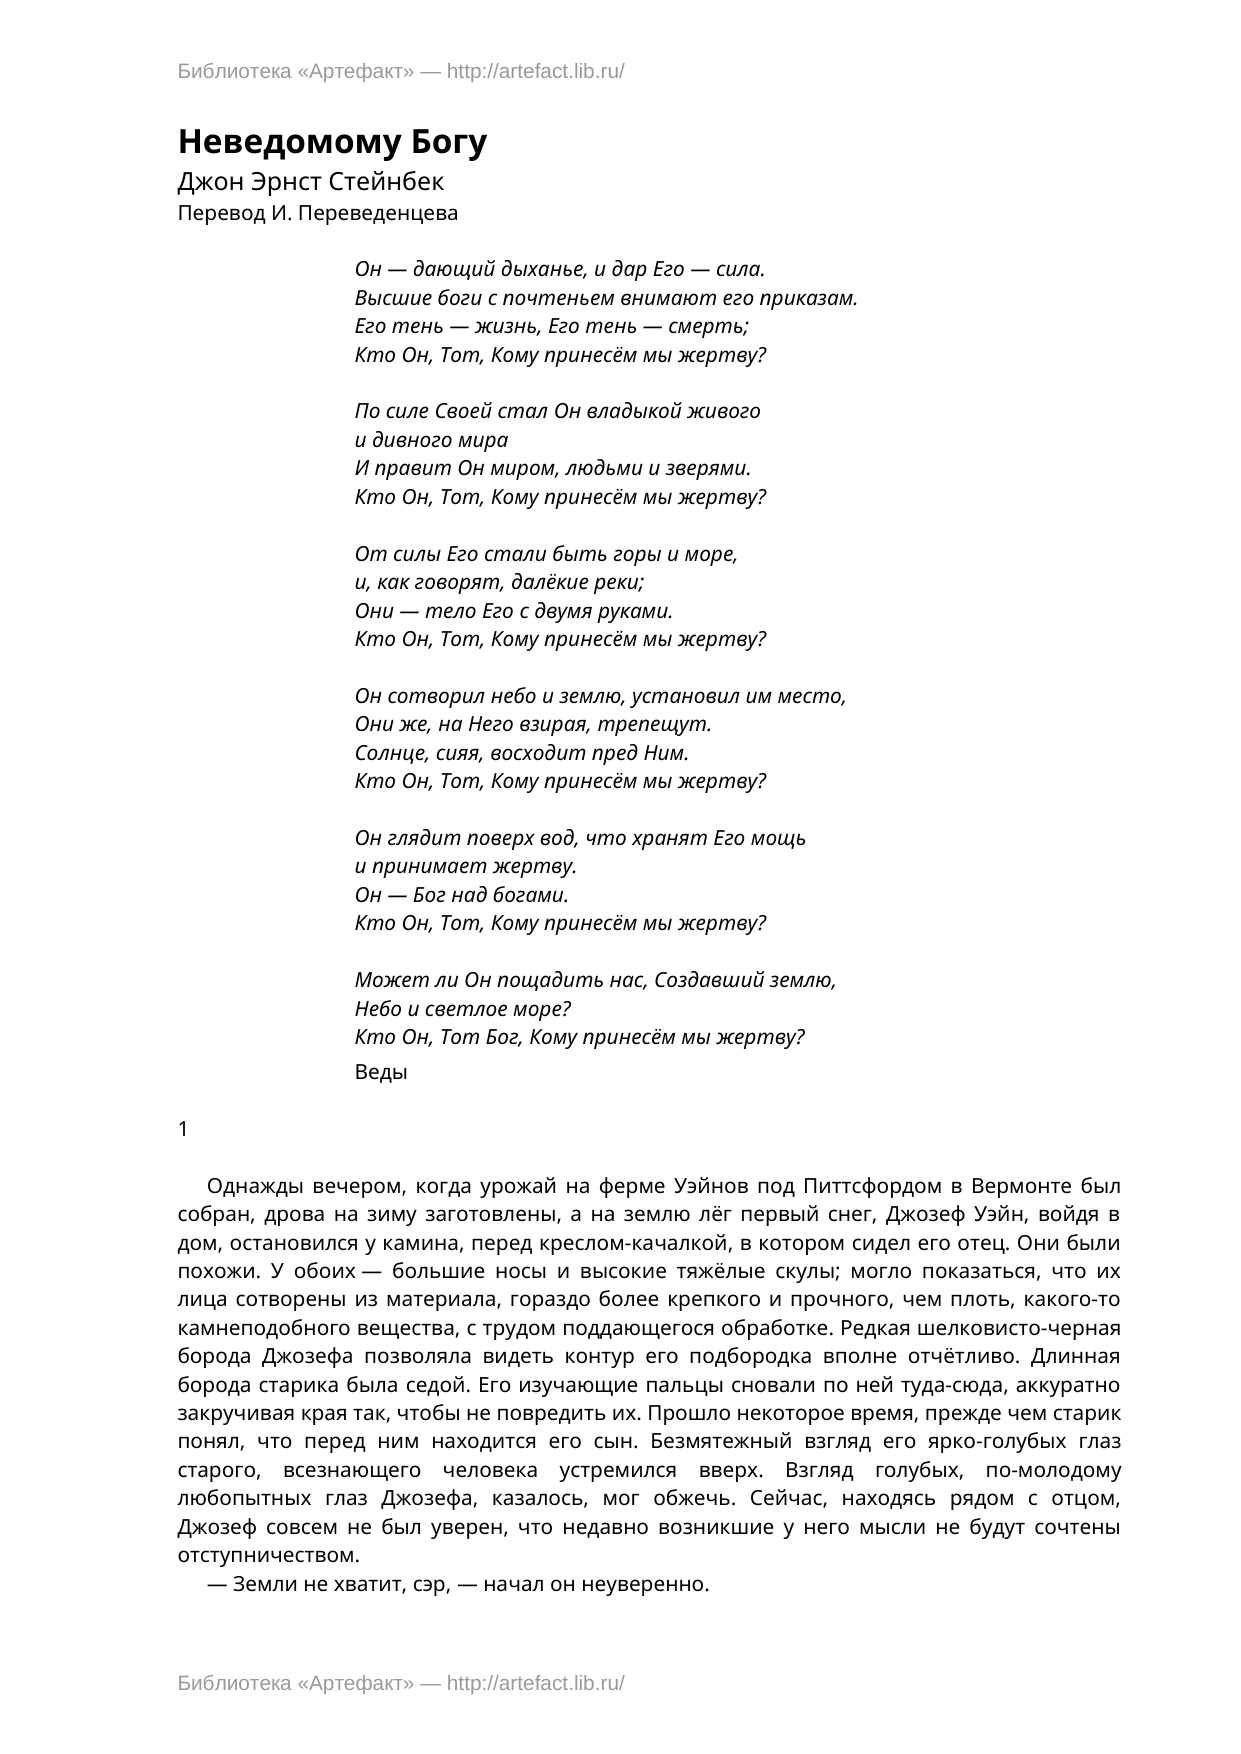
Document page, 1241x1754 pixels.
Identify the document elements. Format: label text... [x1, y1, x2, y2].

text Кто Он, Тот, Кому принесём мы жертву? [354, 340, 1122, 368]
text — Земли не хватит, сэр, — начал он неуверенно. [177, 1569, 1122, 1597]
text Кто Он, Тот, Кому принесём мы жертву? [354, 766, 1122, 795]
text По силе Своей стал Он владыкой живого [354, 397, 1122, 425]
text Высшие боги с почтеньем внимают его приказам. [354, 283, 1122, 311]
text Он — дающий дыханье, и дар Его — сила. [354, 254, 1122, 283]
text Кто Он, Тот, Кому принесём мы жертву? [354, 908, 1122, 937]
text Небо и светлое море? [354, 994, 1122, 1022]
subtitle Джон Эрнст Стейнбек [177, 163, 1122, 198]
text и дивного мира [354, 425, 1122, 453]
text и принимает жертву. [354, 852, 1122, 880]
text Они же, на Него взирая, трепещут. [354, 709, 1122, 738]
subtitle 1 [177, 1114, 1122, 1142]
text Веды [354, 1057, 1122, 1085]
text Кто Он, Тот, Кому принесём мы жертву? [354, 624, 1122, 653]
text Он сотворил небо и землю, установил им место, [354, 681, 1122, 709]
text Он глядит поверх вод, что хранят Его мощь [354, 823, 1122, 852]
text От силы Его стали быть горы и море, [354, 539, 1122, 567]
subtitle Перевод И. Переведенцева [177, 198, 1122, 226]
text И правит Он миром, людьми и зверями. [354, 453, 1122, 482]
text Кто Он, Тот, Кому принесём мы жертву? [354, 482, 1122, 510]
text Он — Бог над богами. [354, 880, 1122, 908]
text и, как говорят, далёкие реки; [354, 567, 1122, 596]
text Его тень — жизнь, Его тень — смерть; [354, 311, 1122, 340]
subtitle Неведомому Богу [177, 118, 1122, 163]
text Может ли Он пощадить нас, Создавший землю, [354, 965, 1122, 994]
text Кто Он, Тот Бог, Кому принесём мы жертву? [354, 1022, 1122, 1051]
text Однажды вечером, когда урожай на ферме Уэйнов под Питтсфордом в Вермонте был собран, дрова на зиму заготовлены, а на землю лёг первый снег, Джозеф Уэйн, войдя в дом, остановился у камина, перед креслом-качалкой, в котором сидел его отец. Они были похожи. У обоих — большие носы и высокие тяжёлые скулы; могло показаться, что их лица сотворены из материала, гораздо более крепкого и прочного, чем плоть, какого-то камнеподобного вещества, с трудом поддающегося обработке. Редкая шелковисто-черная борода Джозефа позволяла видеть контур его подбородка вполне отчётливо. Длинная борода старика была седой. Его изучающие пальцы сновали по ней туда-сюда, аккуратно закручивая края так, чтобы не повредить их. Прошло некоторое время, прежде чем старик понял, что перед ним находится его сын. Безмятежный взгляд его ярко-голубых глаз старого, всезнающего человека устремился вверх. Взгляд голубых, по-молодому любопытных глаз Джозефа, казалось, мог обжечь. Сейчас, находясь рядом с отцом, Джозеф совсем не был уверен, что недавно возникшие у него мысли не будут сочтены отступничеством. [177, 1171, 1122, 1569]
text Солнце, сияя, восходит пред Ним. [354, 738, 1122, 766]
text Они — тело Его с двумя руками. [354, 596, 1122, 624]
